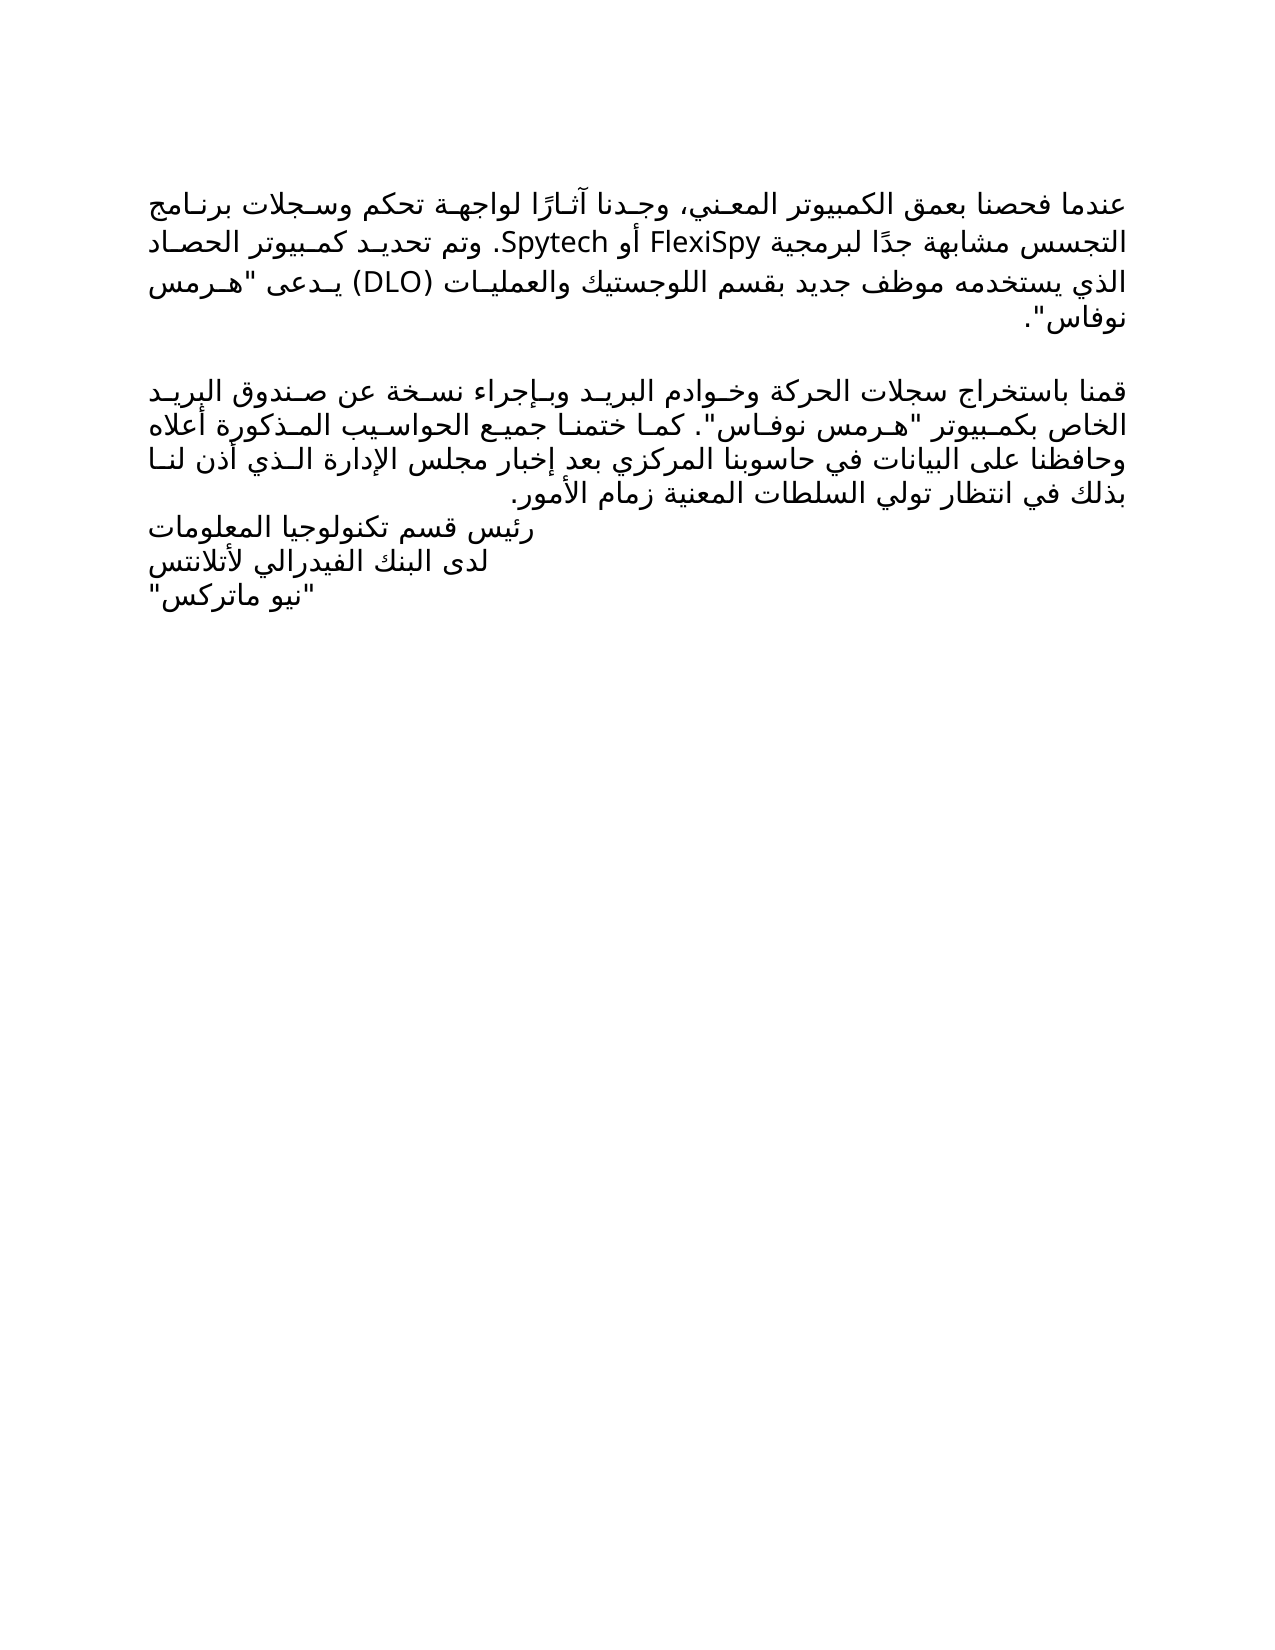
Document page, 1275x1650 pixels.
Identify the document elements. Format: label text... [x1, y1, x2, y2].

text قمنا باستخراج سجلات الحركة وخوادم البريد وبإجراء نسخة عن صندوق البريد الخاص بكمبيوتر "هرمس نوفاس". كما ختمنا جميع الحواسيب المذكورة أعلاه وحافظنا على البيانات في حاسوبنا المركزي بعد إخبار مجلس الإدارة الذي أذن لنا بذلك في انتظار تولي السلطات المعنية زمام الأمور. [148, 374, 1127, 510]
text رئيس قسم تكنولوجيا المعلومات [148, 510, 1127, 544]
text لدى البنك الفيدرالي لأتلانتس [148, 544, 1127, 578]
text عندما فحصنا بعمق الكمبيوتر المعني، وجدنا آثارًا لواجهة تحكم وسجلات برنامج التجسس مشابهة جدًا لبرمجية FlexiSpy أو Spytech. وتم تحديد كمبيوتر الحصاد الذي يستخدمه موظف جديد بقسم اللوجستيك والعمليات (DLO) يدعى "هرمس نوفاس". [148, 187, 1127, 334]
text "نيو ماتركس" [148, 578, 1127, 612]
